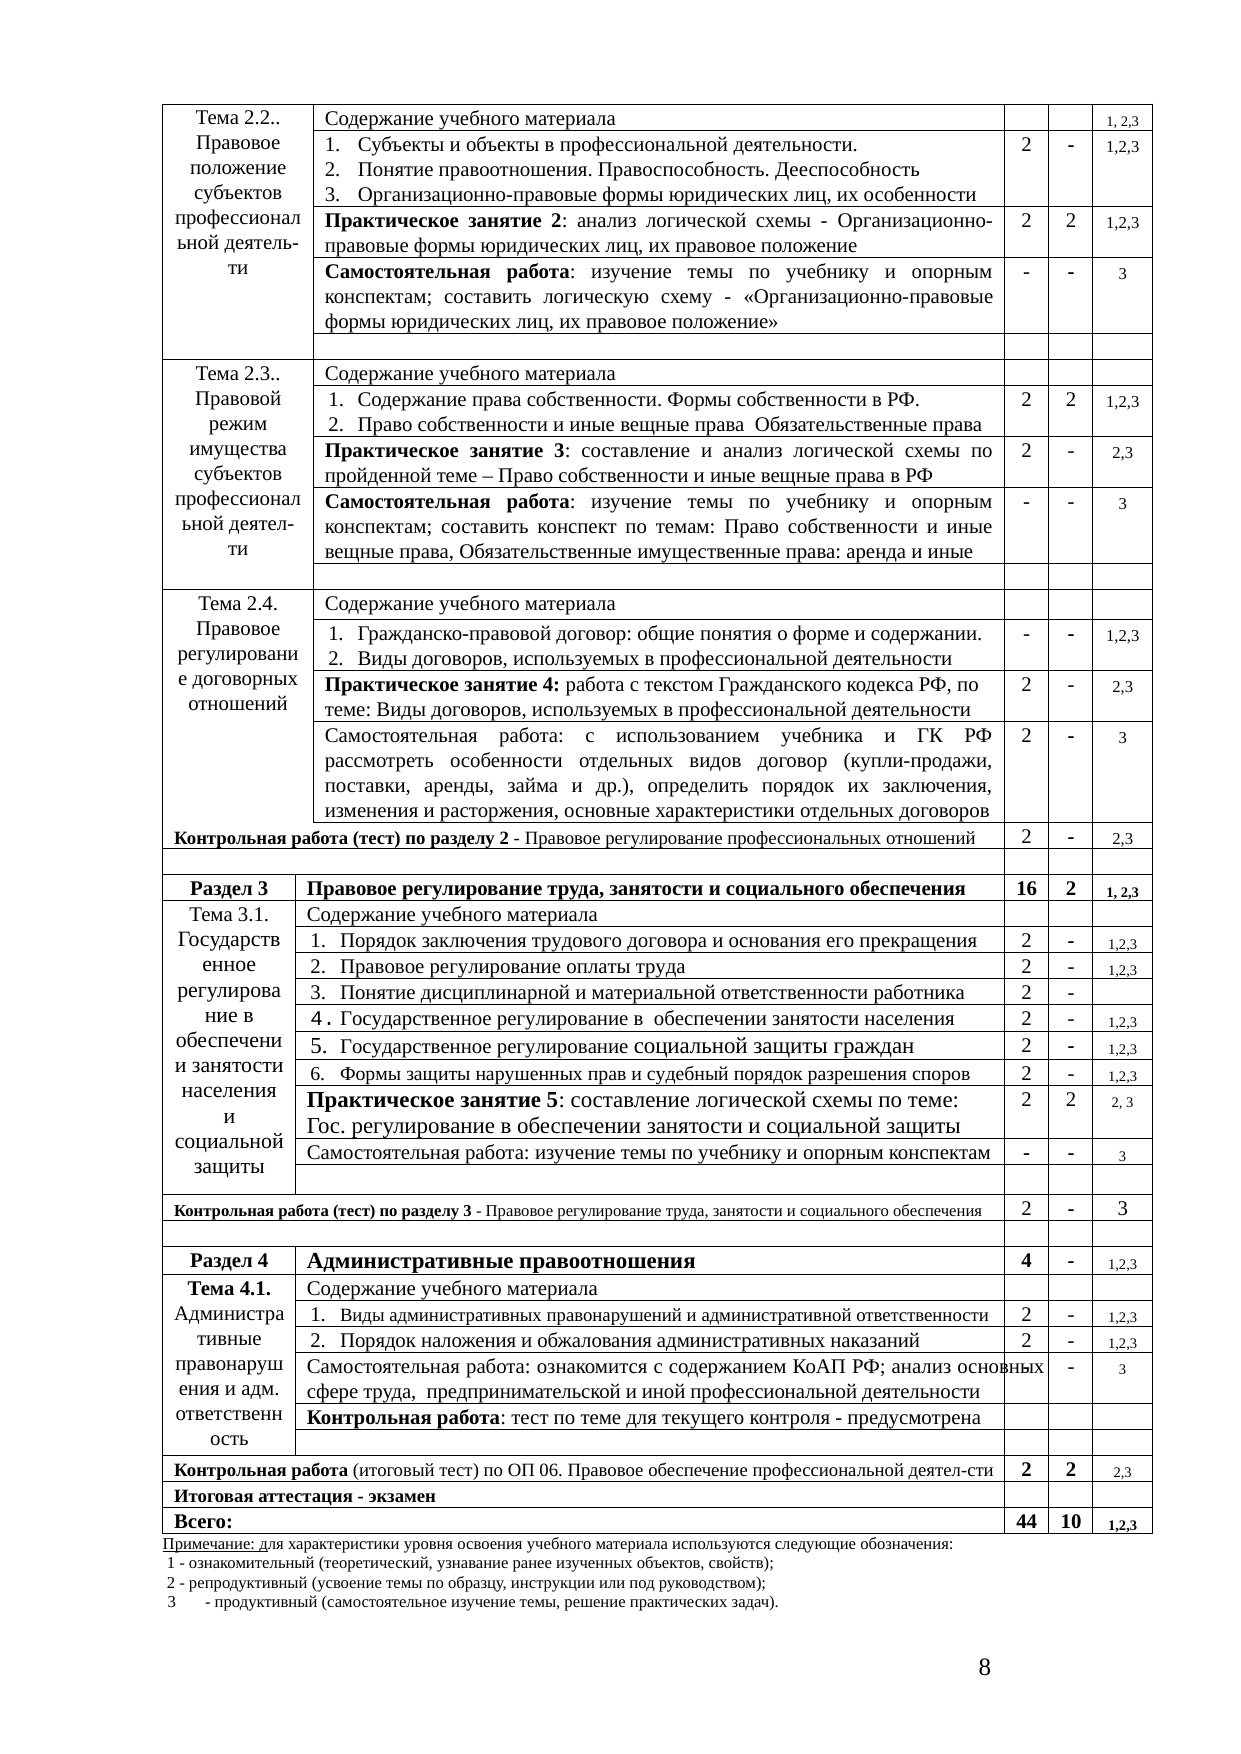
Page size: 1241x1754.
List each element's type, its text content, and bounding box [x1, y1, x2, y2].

table_cell 16 [1005, 875, 1048, 900]
table_cell 2 [1005, 1301, 1048, 1326]
table_cell 2, 3 [1093, 1086, 1152, 1138]
table_cell - [1005, 1353, 1048, 1403]
table_cell 2 [1005, 1086, 1048, 1138]
table_cell - [1049, 1139, 1092, 1164]
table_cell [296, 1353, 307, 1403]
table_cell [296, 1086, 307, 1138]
table_cell 2 [1005, 1060, 1048, 1084]
table_cell 2 [1049, 207, 1092, 257]
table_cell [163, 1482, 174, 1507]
table_cell Раздел 4 [163, 1247, 295, 1274]
table_cell [296, 1165, 1004, 1194]
table_cell [1005, 901, 1048, 926]
table_cell - [1049, 979, 1092, 1004]
table_cell 1,2,3 [1093, 620, 1152, 670]
table_cell Самостоятельная работа: с использованием учебника и ГК РФ рассмотреть особенности отдельных видов договор (купли-продажи, поставки, аренды, займа и др.), определить порядок их заключения, изменения и расторжения, основные характеристики отдельных договоров [314, 722, 1004, 822]
table_cell - [1049, 1353, 1092, 1403]
table_cell 2 [1005, 979, 1048, 1004]
table_cell [1005, 1404, 1048, 1429]
table_cell Практическое занятие 2: анализ логической схемы - Организационно-правовые формы юридических лиц, их правовое положение [314, 207, 1004, 257]
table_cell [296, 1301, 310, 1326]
table_cell [296, 1430, 307, 1455]
table_cell 44 [1005, 1508, 1048, 1533]
table_cell Порядок заключения трудового договора и основания его прекращения [296, 927, 1004, 952]
table_cell 2 [1005, 207, 1048, 257]
table_cell - [1049, 953, 1092, 978]
table_cell 2,3 [1093, 671, 1152, 721]
table_cell [1005, 360, 1048, 385]
table_cell [1049, 1404, 1092, 1429]
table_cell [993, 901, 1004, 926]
table_cell 4 [1005, 1247, 1048, 1274]
table_cell 1,2,3 [1093, 1301, 1152, 1326]
table_cell - [1049, 1005, 1092, 1031]
table_cell 2 [1049, 1456, 1092, 1481]
text 2 - репродуктивный (усвоение темы по образцу, инструкции или под руководством); [162, 1572, 1167, 1592]
table_cell - [1005, 1139, 1048, 1164]
table_cell [1005, 590, 1048, 619]
table_cell Государственное регулирование в обеспечении занятости населения [296, 1005, 1004, 1031]
table_cell [1005, 105, 1048, 129]
table_cell - [1049, 1327, 1092, 1352]
table_cell 3 [1093, 1353, 1152, 1403]
table_cell 1,2,3 [1093, 953, 1152, 978]
table_cell Раздел 3 [163, 875, 295, 900]
table_cell Самостоятельная работа: изучение темы по учебнику и опорным конспектам; составить конспект по темам: Право собственности и иные вещные права, Обязательственные имущественные права: аренда и иные [314, 488, 1004, 563]
table_cell [1049, 901, 1092, 926]
table_cell Содержание учебного материала [314, 590, 1004, 619]
table_cell - [1049, 131, 1092, 206]
table_cell 2 [1005, 1032, 1048, 1058]
table_cell - [1005, 620, 1048, 670]
table_cell [163, 849, 174, 874]
table_cell [314, 334, 1004, 359]
table_cell 10 [1049, 1508, 1092, 1533]
table_cell [1005, 1275, 1048, 1300]
table_cell 1,2,3 [1093, 1060, 1152, 1084]
table_cell [1049, 360, 1092, 385]
table_cell Тема 4.1. Административные правонарушения и адм. ответственность [163, 1275, 295, 1455]
table_cell 1,2,3 [1093, 386, 1152, 436]
table_cell [1049, 1430, 1092, 1455]
table_cell Понятие дисциплинарной и материальной ответственности работника [296, 979, 1004, 1004]
table_cell Государственное регулирование социальной защиты граждан [296, 1032, 1004, 1058]
table_cell - [1049, 437, 1092, 487]
table_cell 2 [1005, 722, 1048, 822]
table_cell 2 [1005, 1005, 1048, 1031]
table_cell Правовое регулирование оплаты труда [296, 953, 1004, 978]
table_cell 1,2,3 [1093, 131, 1152, 206]
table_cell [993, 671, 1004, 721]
table_cell [1005, 564, 1048, 589]
table_cell 2 [1005, 437, 1048, 487]
text 1 - ознакомительный (теоретический, узнавание ранее изученных объектов, свойств); [162, 1553, 1167, 1572]
table_cell [1049, 590, 1092, 619]
table_cell [1093, 1275, 1152, 1300]
table_cell - [1049, 1060, 1092, 1084]
table_cell 1,2,3 [1093, 1327, 1152, 1352]
table_cell Формы защиты нарушенных прав и судебный порядок разрешения споров [296, 1060, 1004, 1084]
table_cell [1093, 1430, 1152, 1455]
table_cell Тема 2.3.. Правовой режим имущества субъектов профессиональной деятел-ти [163, 360, 313, 589]
table_cell [1093, 564, 1152, 589]
table_cell 1, 2,3 [1093, 875, 1152, 900]
table_cell 2 [1005, 131, 1048, 206]
table_cell 2,3 [1093, 823, 1152, 848]
table_cell [1049, 564, 1092, 589]
table_cell [163, 1221, 1004, 1246]
list - продуктивный (самостоятельное изучение темы, решение практических задач). [167, 1592, 1167, 1611]
table_cell [1093, 334, 1152, 359]
table_cell 2 [1005, 1195, 1048, 1220]
table_cell - [1005, 488, 1048, 563]
table_cell Содержание учебного материала [314, 360, 1004, 385]
table_cell 1,2,3 [1093, 1005, 1152, 1031]
table_cell [1093, 1482, 1152, 1507]
table_cell Тема 2.2.. Правовое положение субъектов профессиональной деятель-ти [163, 105, 313, 359]
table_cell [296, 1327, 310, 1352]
table_cell Содержание учебного материала [296, 1275, 1004, 1300]
table_cell - [1049, 1195, 1092, 1220]
table_cell 3 [1093, 1195, 1152, 1220]
table_cell 2 [1049, 875, 1092, 900]
table_cell [1005, 1165, 1048, 1194]
table_cell [1093, 849, 1152, 874]
table_cell Субъекты и объекты в профессиональной деятельности. Понятие правоотношения. Правоспособность. Дееспособность Организационно-правовые формы юридических лиц, их особенности [314, 131, 1004, 206]
table_cell Тема 3.1. Государственное регулирование в обеспечении занятости населения и социальной защиты [163, 901, 295, 1194]
table_cell 2 [1005, 1327, 1048, 1352]
table_cell Контрольная работа (тест) по разделу 2 - Правовое регулирование профессиональных отношений [163, 822, 1004, 848]
table_cell 1,2,3 [1093, 1032, 1152, 1058]
table_cell Правовое регулирование труда, занятости и социального обеспечения [296, 875, 1004, 900]
table_cell [1093, 979, 1152, 1004]
table_cell [1005, 334, 1048, 359]
table_cell Самостоятельная работа: изучение темы по учебнику и опорным конспектам [296, 1139, 1004, 1164]
table_cell - [1049, 927, 1092, 952]
table_cell [1049, 1165, 1092, 1194]
table_cell 3 [1093, 1139, 1152, 1164]
table_cell [1005, 1430, 1048, 1455]
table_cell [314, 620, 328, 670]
table_cell - [1049, 823, 1092, 848]
table_cell [1093, 360, 1152, 385]
table_cell - [1005, 258, 1048, 333]
table_cell 2 [1005, 386, 1048, 436]
table_cell [1049, 849, 1092, 874]
table_cell Практическое занятие 3: составление и анализ логической схемы по пройденной теме – Право собственности и иные вещные права в РФ [314, 437, 1004, 487]
table_cell Контрольная работа (тест) по разделу 3 - Правовое регулирование труда, занятости и социального обеспечения [163, 1195, 1004, 1220]
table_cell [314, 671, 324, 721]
table_cell [1049, 1275, 1092, 1300]
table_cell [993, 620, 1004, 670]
table_cell Тема 2.4. Правовое регулирование договорных отношений [163, 590, 313, 822]
table_cell [1005, 1482, 1048, 1507]
table_cell Административные правоотношения [296, 1247, 1004, 1274]
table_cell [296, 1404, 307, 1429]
table_cell [1049, 1221, 1092, 1246]
table_cell 2 [1005, 927, 1048, 952]
table_cell [1005, 849, 1048, 874]
table_cell [1005, 1221, 1048, 1246]
table_cell - [1049, 1301, 1092, 1326]
table_cell Содержание учебного материала [314, 105, 1004, 129]
table_cell 2 [1005, 1456, 1048, 1481]
table_cell - [1049, 671, 1092, 721]
table_cell 3 [1093, 488, 1152, 563]
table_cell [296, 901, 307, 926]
table_cell [1049, 105, 1092, 129]
table_cell 3 [1093, 258, 1152, 333]
table_cell 1,2,3 [1093, 207, 1152, 257]
table_cell Всего: [163, 1508, 1004, 1533]
table_cell [1093, 901, 1152, 926]
table_cell [1093, 590, 1152, 619]
table_cell 2 [1005, 823, 1048, 848]
table_cell 1, 2,3 [1093, 105, 1152, 129]
table_cell [1093, 1165, 1152, 1194]
table_cell - [1049, 1032, 1092, 1058]
table_cell 2,3 [1093, 1456, 1152, 1481]
table_cell [1049, 1482, 1092, 1507]
table_cell [1093, 1404, 1152, 1429]
table_cell Самостоятельная работа: изучение темы по учебнику и опорным конспектам; составить логическую схему - «Организационно-правовые формы юридических лиц, их правовое положение» [314, 258, 1004, 333]
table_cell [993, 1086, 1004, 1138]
table_cell - [1049, 620, 1092, 670]
table_cell 2 [1049, 386, 1092, 436]
table_cell [314, 564, 1004, 589]
table_cell - [1049, 258, 1092, 333]
table_cell [1049, 334, 1092, 359]
table_cell 3 [1093, 722, 1152, 822]
table_cell - [1049, 488, 1092, 563]
table_cell 2,3 [1093, 437, 1152, 487]
table_cell - [1049, 1247, 1092, 1274]
text Примечание: для характеристики уровня освоения учебного материала используются следующие обозначения: [162, 1534, 1167, 1553]
table_cell 1,2,3 [1093, 1508, 1152, 1533]
table_cell 2 [1005, 953, 1048, 978]
table_cell 1,2,3 [1093, 1247, 1152, 1274]
table_cell 2 [1049, 1086, 1092, 1138]
table_cell Содержание права собственности. Формы собственности в РФ. Право собственности и иные вещные права Обязательственные права [314, 386, 1004, 436]
table_cell 2 [1005, 671, 1048, 721]
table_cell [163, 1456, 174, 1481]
table_cell - [1049, 722, 1092, 822]
table_cell 1,2,3 [1093, 927, 1152, 952]
table_cell [1093, 1221, 1152, 1246]
